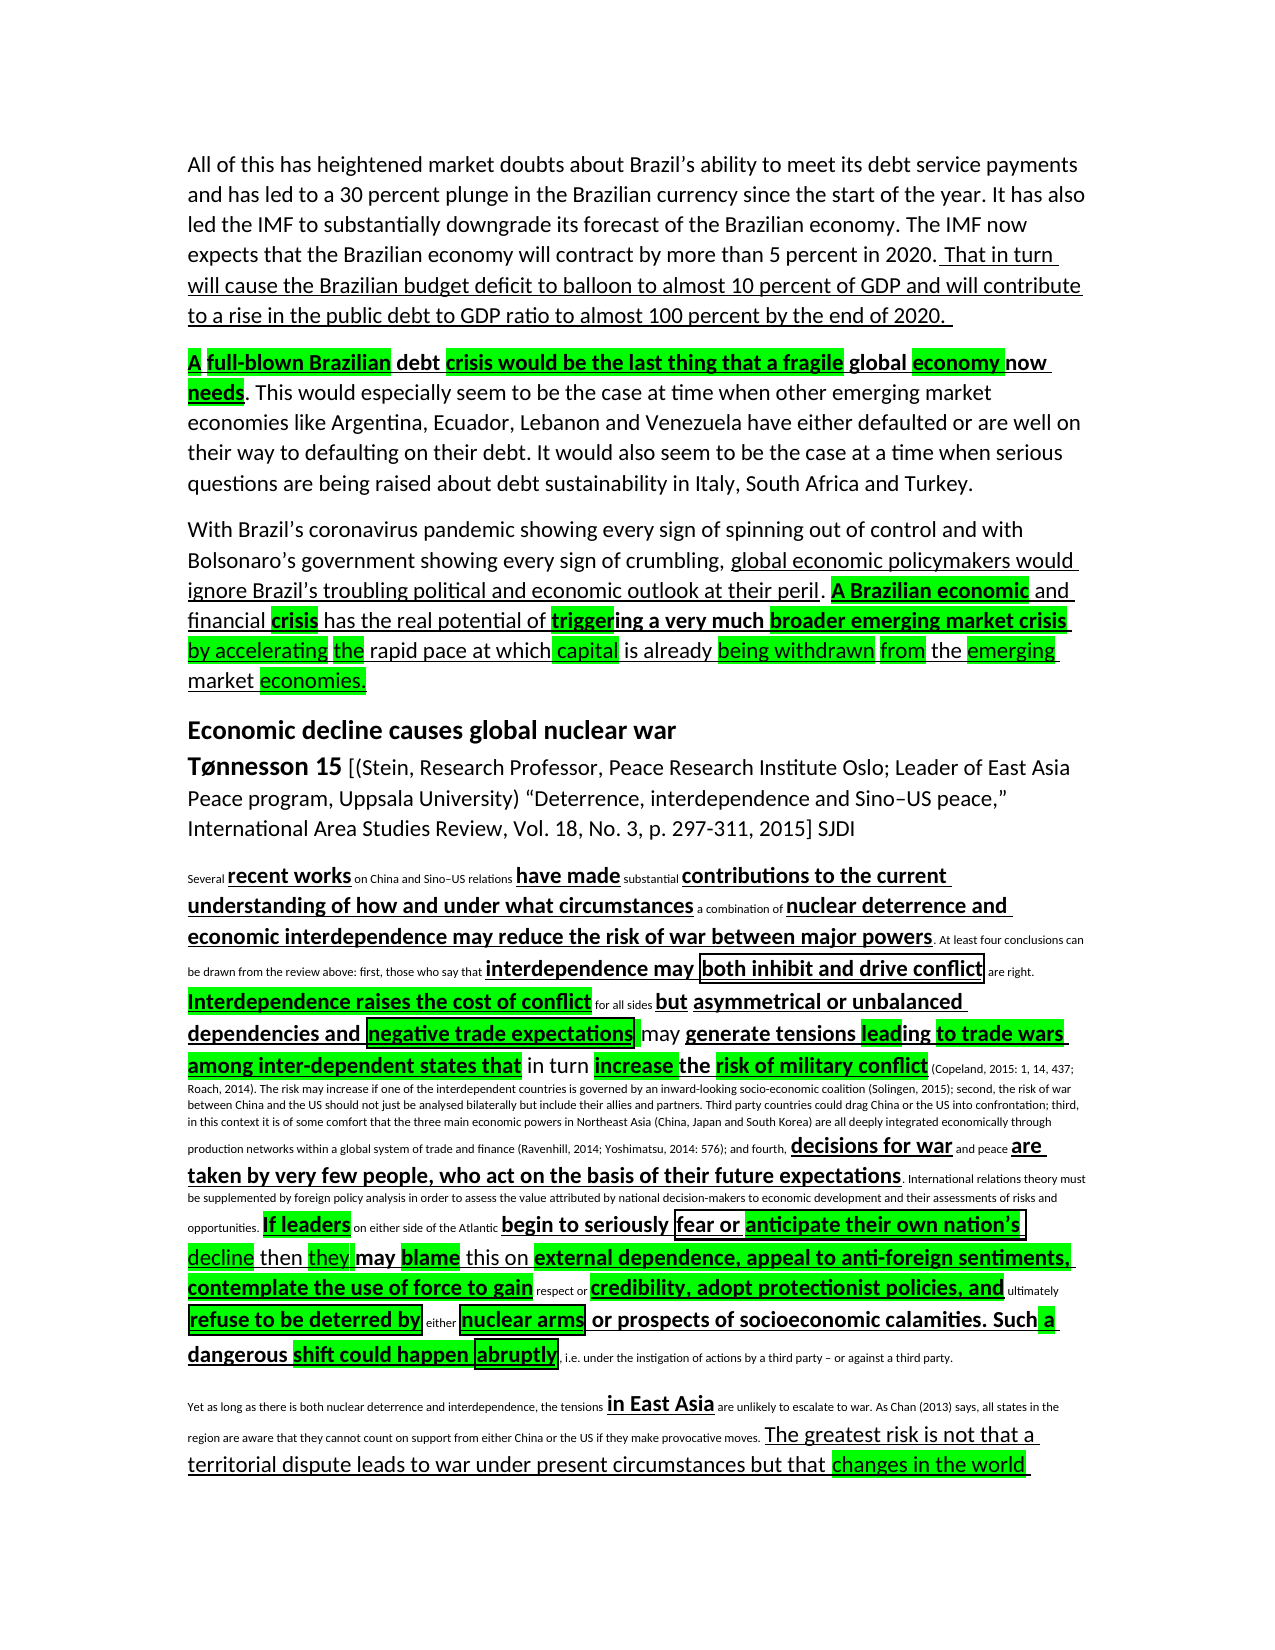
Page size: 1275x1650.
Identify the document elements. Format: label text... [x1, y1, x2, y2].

text All of this has heightened market doubts about Brazil’s ability to meet its debt service payments and has led to a 30 percent plunge in the Brazilian currency since the start of the year. It has also led the IMF to substantially downgrade its forecast of the Brazilian economy. The IMF now expects that the Brazilian economy will contract by more than 5 percent in 2020. That in turn will cause the Brazilian budget deficit to balloon to almost 10 percent of GDP and will contribute to a rise in the public debt to GDP ratio to almost 100 percent by the end of 2020. [187, 150, 1087, 329]
text Several recent works on China and Sino–US relations have made substantial contributions to the current understanding of how and under what circumstances a combination of nuclear deterrence and economic interdependence may reduce the risk of war between major powers. At least four conclusions can be drawn from the review above: first, those who say that interdependence may both inhibit and drive conflict are right. Interdependence raises the cost of conflict for all sides but asymmetrical or unbalanced dependencies and negative trade expectations may generate tensions leading to trade wars among inter-dependent states that in turn increase the risk of military conflict (Copeland, 2015: 1, 14, 437; Roach, 2014). The risk may increase if one of the interdependent countries is governed by an inward-looking socio-economic coalition (Solingen, 2015); second, the risk of war between China and the US should not just be analysed bilaterally but include their allies and partners. Third party countries could drag China or the US into confrontation; third, in this context it is of some comfort that the three main economic powers in Northeast Asia (China, Japan and South Korea) are all deeply integrated economically through production networks within a global system of trade and finance (Ravenhill, 2014; Yoshimatsu, 2014: 576); and fourth, decisions for war and peace are taken by very few people, who act on the basis of their future expectations. International relations theory must be supplemented by foreign policy analysis in order to assess the value attributed by national decision-makers to economic development and their assessments of risks and opportunities. If leaders on either side of the Atlantic begin to seriously fear or anticipate their own nation’s decline then they may blame this on external dependence, appeal to anti-foreign sentiments, contemplate the use of force to gain respect or credibility, adopt protectionist policies, and ultimately refuse to be deterred by either nuclear arms or prospects of socioeconomic calamities. Such a dangerous shift could happen abruptly, i.e. under the instigation of actions by a third party – or against a third party. [187, 861, 1087, 1370]
text With Brazil’s coronavirus pandemic showing every sign of spinning out of control and with Bolsonaro’s government showing every sign of crumbling, global economic policymakers would ignore Brazil’s troubling political and economic outlook at their peril. A Brazilian economic and financial crisis has the real potential of triggering a very much broader emerging market crisis by accelerating the rapid pace at which capital is already being withdrawn from the emerging market economies. [187, 516, 1087, 695]
text A full-blown Brazilian debt crisis would be the last thing that a fragile global economy now needs. This would especially seem to be the case at time when other emerging market economies like Argentina, Ecuador, Lebanon and Venezuela have either defaulted or are well on their way to defaulting on their debt. It would also seem to be the case at a time when serious questions are being raised about debt sustainability in Italy, South Africa and Turkey. [187, 348, 1087, 497]
text Tønnesson 15 [(Stein, Research Professor, Peace Research Institute Oslo; Leader of East Asia Peace program, Uppsala University) “Deterrence, interdependence and Sino–US peace,” International Area Studies Review, Vol. 18, No. 3, p. 297-311, 2015] SJDI [187, 749, 1087, 843]
text Economic decline causes global nuclear war [187, 713, 1087, 747]
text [187, 1389, 1087, 1478]
